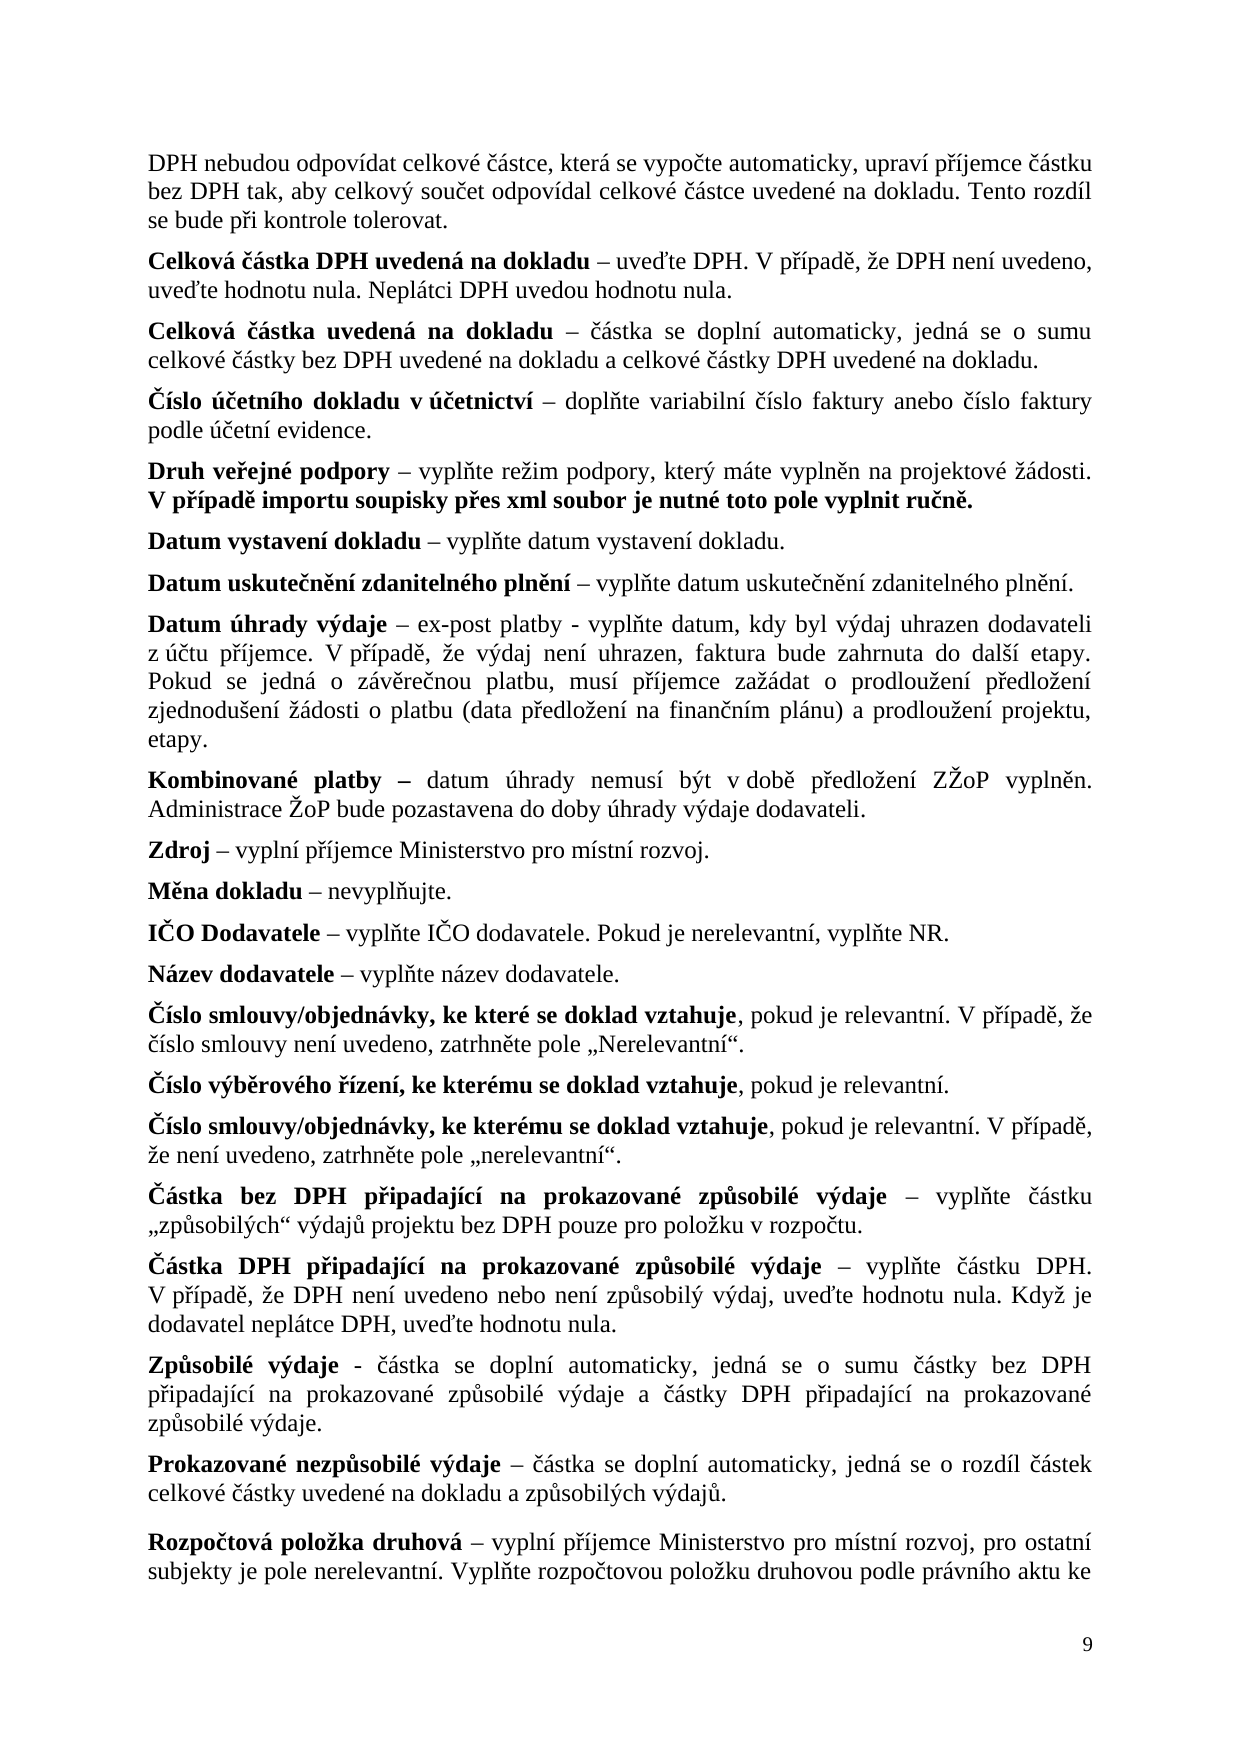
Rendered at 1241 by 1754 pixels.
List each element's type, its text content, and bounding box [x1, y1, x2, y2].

text IČO Dodavatele – vyplňte IČO dodavatele. Pokud je nerelevantní, vyplňte NR. [148, 918, 1092, 946]
text Název dodavatele – vyplňte název dodavatele. [148, 959, 1092, 988]
text Druh veřejné podpory – vyplňte režim podpory, který máte vyplněn na projektové žádosti. V případě importu soupisky přes xml soubor je nutné toto pole vyplnit ručně. [148, 456, 1092, 514]
text Číslo účetního dokladu v účetnictví – doplňte variabilní číslo faktury anebo číslo faktury podle účetní evidence. [148, 386, 1092, 444]
text Celková částka uvedená na dokladu – částka se doplní automaticky, jedná se o sumu celkové částky bez DPH uvedené na dokladu a celkové částky DPH uvedené na dokladu. [148, 316, 1092, 374]
text Datum úhrady výdaje – ex-post platby - vyplňte datum, kdy byl výdaj uhrazen dodavateli z účtu příjemce. V případě, že výdaj není uhrazen, faktura bude zahrnuta do další etapy. Pokud se jedná o závěrečnou platbu, musí příjemce zažádat o prodloužení předložení zjednodušení žádosti o platbu (data předložení na finančním plánu) a prodloužení projektu, etapy. [148, 609, 1092, 753]
text Celková částka DPH uvedená na dokladu – uveďte DPH. V případě, že DPH není uvedeno, uveďte hodnotu nula. Neplátci DPH uvedou hodnotu nula. [148, 246, 1092, 304]
text Datum vystavení dokladu – vyplňte datum vystavení dokladu. [148, 526, 1092, 555]
text Zdroj – vyplní příjemce Ministerstvo pro místní rozvoj. [148, 835, 1092, 864]
text Číslo smlouvy/objednávky, ke kterému se doklad vztahuje, pokud je relevantní. V případě, že není uvedeno, zatrhněte pole „nerelevantní“. [148, 1111, 1092, 1169]
text Číslo výběrového řízení, ke kterému se doklad vztahuje, pokud je relevantní. [148, 1070, 1092, 1099]
text Číslo smlouvy/objednávky, ke které se doklad vztahuje, pokud je relevantní. V případě, že číslo smlouvy není uvedeno, zatrhněte pole „Nerelevantní“. [148, 1000, 1092, 1058]
text Částka bez DPH připadající na prokazované způsobilé výdaje – vyplňte částku „způsobilých“ výdajů projektu bez DPH pouze pro položku v rozpočtu. [148, 1181, 1092, 1239]
text Prokazované nezpůsobilé výdaje – částka se doplní automaticky, jedná se o rozdíl částek celkové částky uvedené na dokladu a způsobilých výdajů. [148, 1449, 1092, 1506]
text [148, 1527, 1092, 1585]
text Datum uskutečnění zdanitelného plnění – vyplňte datum uskutečnění zdanitelného plnění. [148, 568, 1092, 596]
text Částka DPH připadající na prokazované způsobilé výdaje – vyplňte částku DPH. V případě, že DPH není uvedeno nebo není způsobilý výdaj, uveďte hodnotu nula. Když je dodavatel neplátce DPH, uveďte hodnotu nula. [148, 1251, 1092, 1338]
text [148, 148, 1092, 234]
text Kombinované platby – datum úhrady nemusí být v době předložení ZŽoP vyplněn. Administrace ŽoP bude pozastavena do doby úhrady výdaje dodavateli. [148, 765, 1092, 823]
text Měna dokladu – nevyplňujte. [148, 876, 1092, 905]
text Způsobilé výdaje - částka se doplní automaticky, jedná se o sumu částky bez DPH připadající na prokazované způsobilé výdaje a částky DPH připadající na prokazované způsobilé výdaje. [148, 1350, 1092, 1436]
